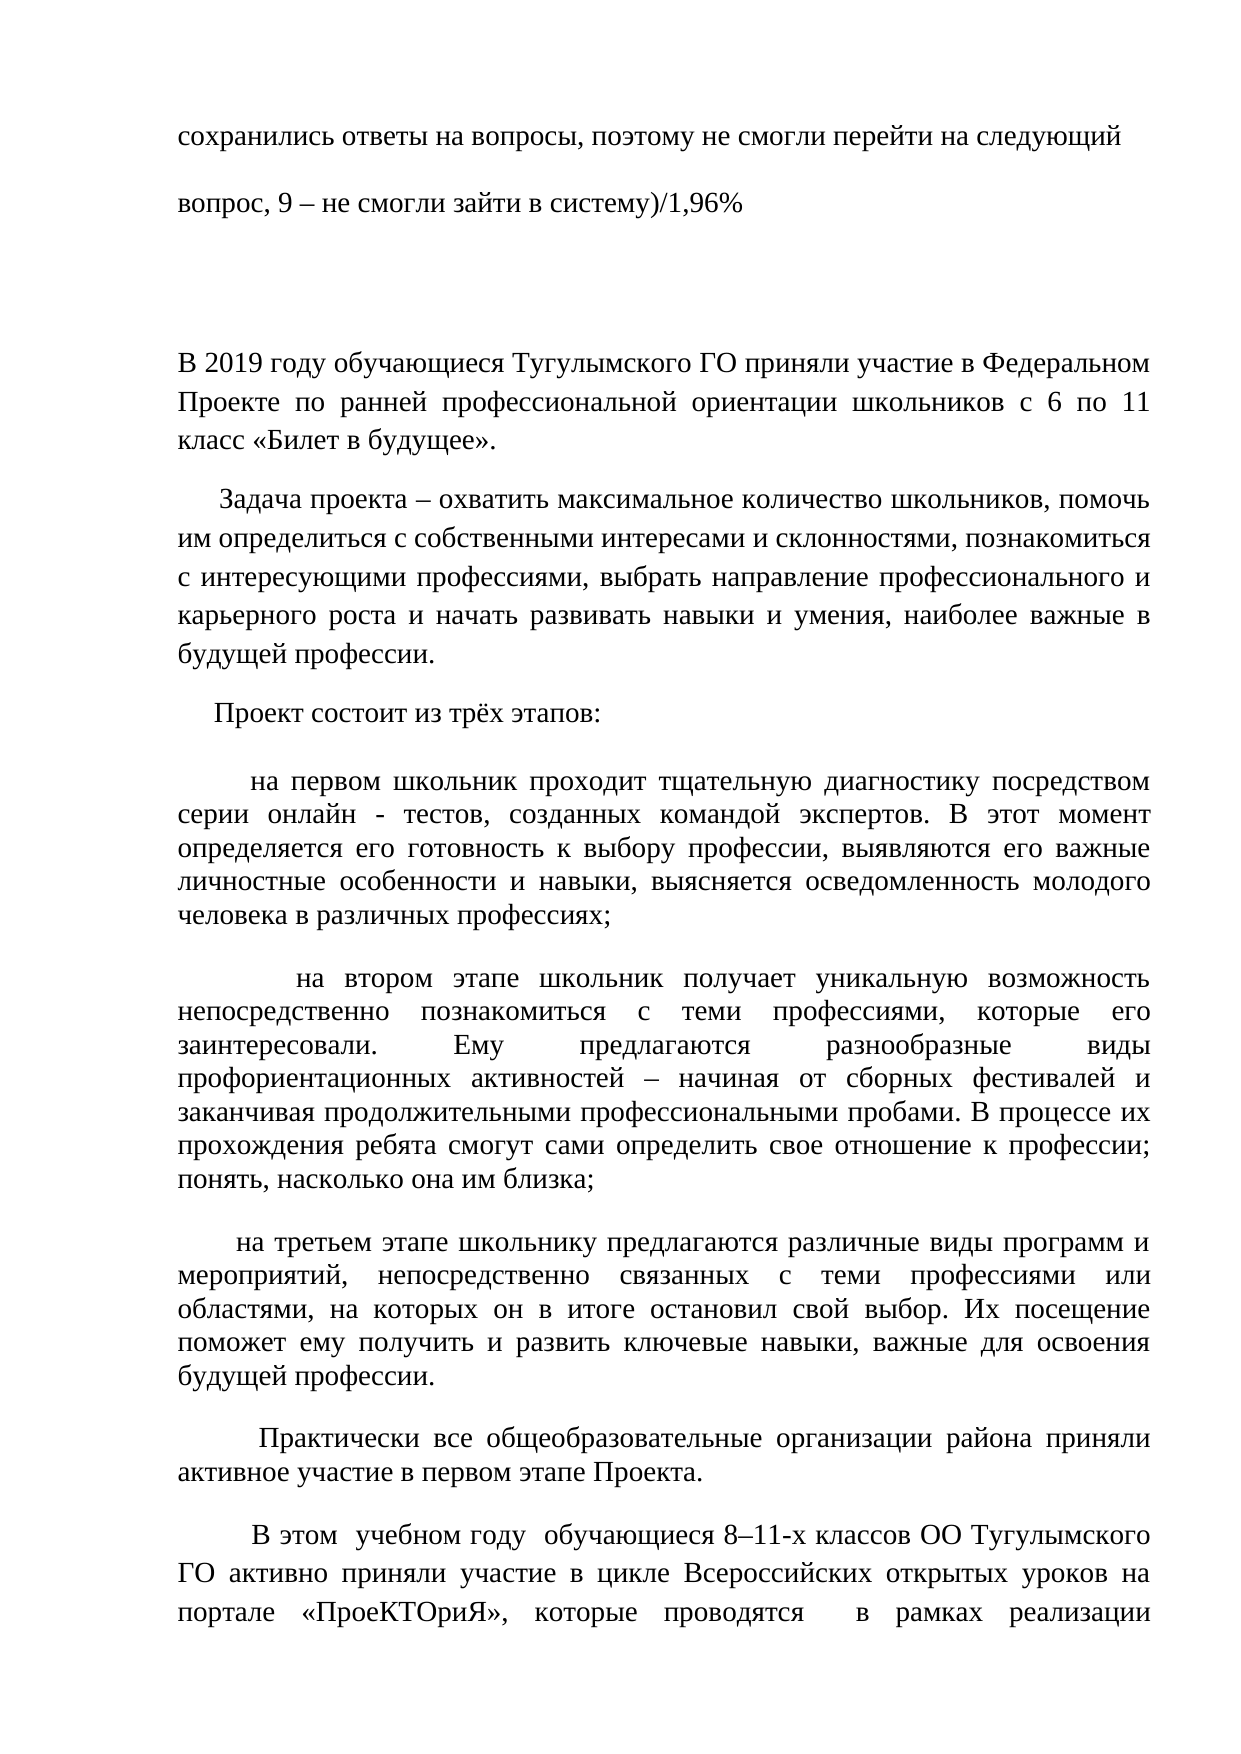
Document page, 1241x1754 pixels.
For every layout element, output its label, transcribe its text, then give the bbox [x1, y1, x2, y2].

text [177, 1517, 1152, 1627]
text на первом школьник проходит тщательную диагностику посредством серии онлайн - тестов, созданных командой экспертов. В этот момент определяется его готовность к выбору профессии, выявляются его важные личностные особенности и навыки, выясняется осведомленность молодого человека в различных профессиях; [177, 763, 1152, 931]
text Практически все общеобразовательные организации района приняли активное участие в первом этапе Проекта. [177, 1421, 1152, 1488]
text на третьем этапе школьнику предлагаются различные виды программ и мероприятий, непосредственно связанных с теми профессиями или областями, на которых он в итоге остановил свой выбор. Их посещение поможет ему получить и развить ключевые навыки, важные для освоения будущей профессии. [177, 1224, 1152, 1391]
text Задача проекта – охватить максимальное количество школьников, помочь им определиться с собственными интересами и склонностями, познакомиться с интересующими профессиями, выбрать направление профессионального и карьерного роста и начать развивать навыки и умения, наиболее важные в будущей профессии. [177, 482, 1152, 669]
text на втором этапе школьник получает уникальную возможность непосредственно познакомиться с теми профессиями, которые его заинтересовали. Ему предлагаются разнообразные виды профориентационных активностей – начиная от сборных фестивалей и заканчивая продолжительными профессиональными пробами. В процессе их прохождения ребята смогут сами определить свое отношение к профессии; понять, насколько она им близка; [177, 960, 1152, 1194]
text В 2019 году обучающиеся Тугулымского ГО приняли участие в Федеральном Проекте по ранней профессиональной ориентации школьников с 6 по 11 класс «Билет в будущее». [177, 345, 1152, 456]
text Проект состоит из трёх этапов: [177, 695, 1152, 729]
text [177, 118, 1152, 219]
